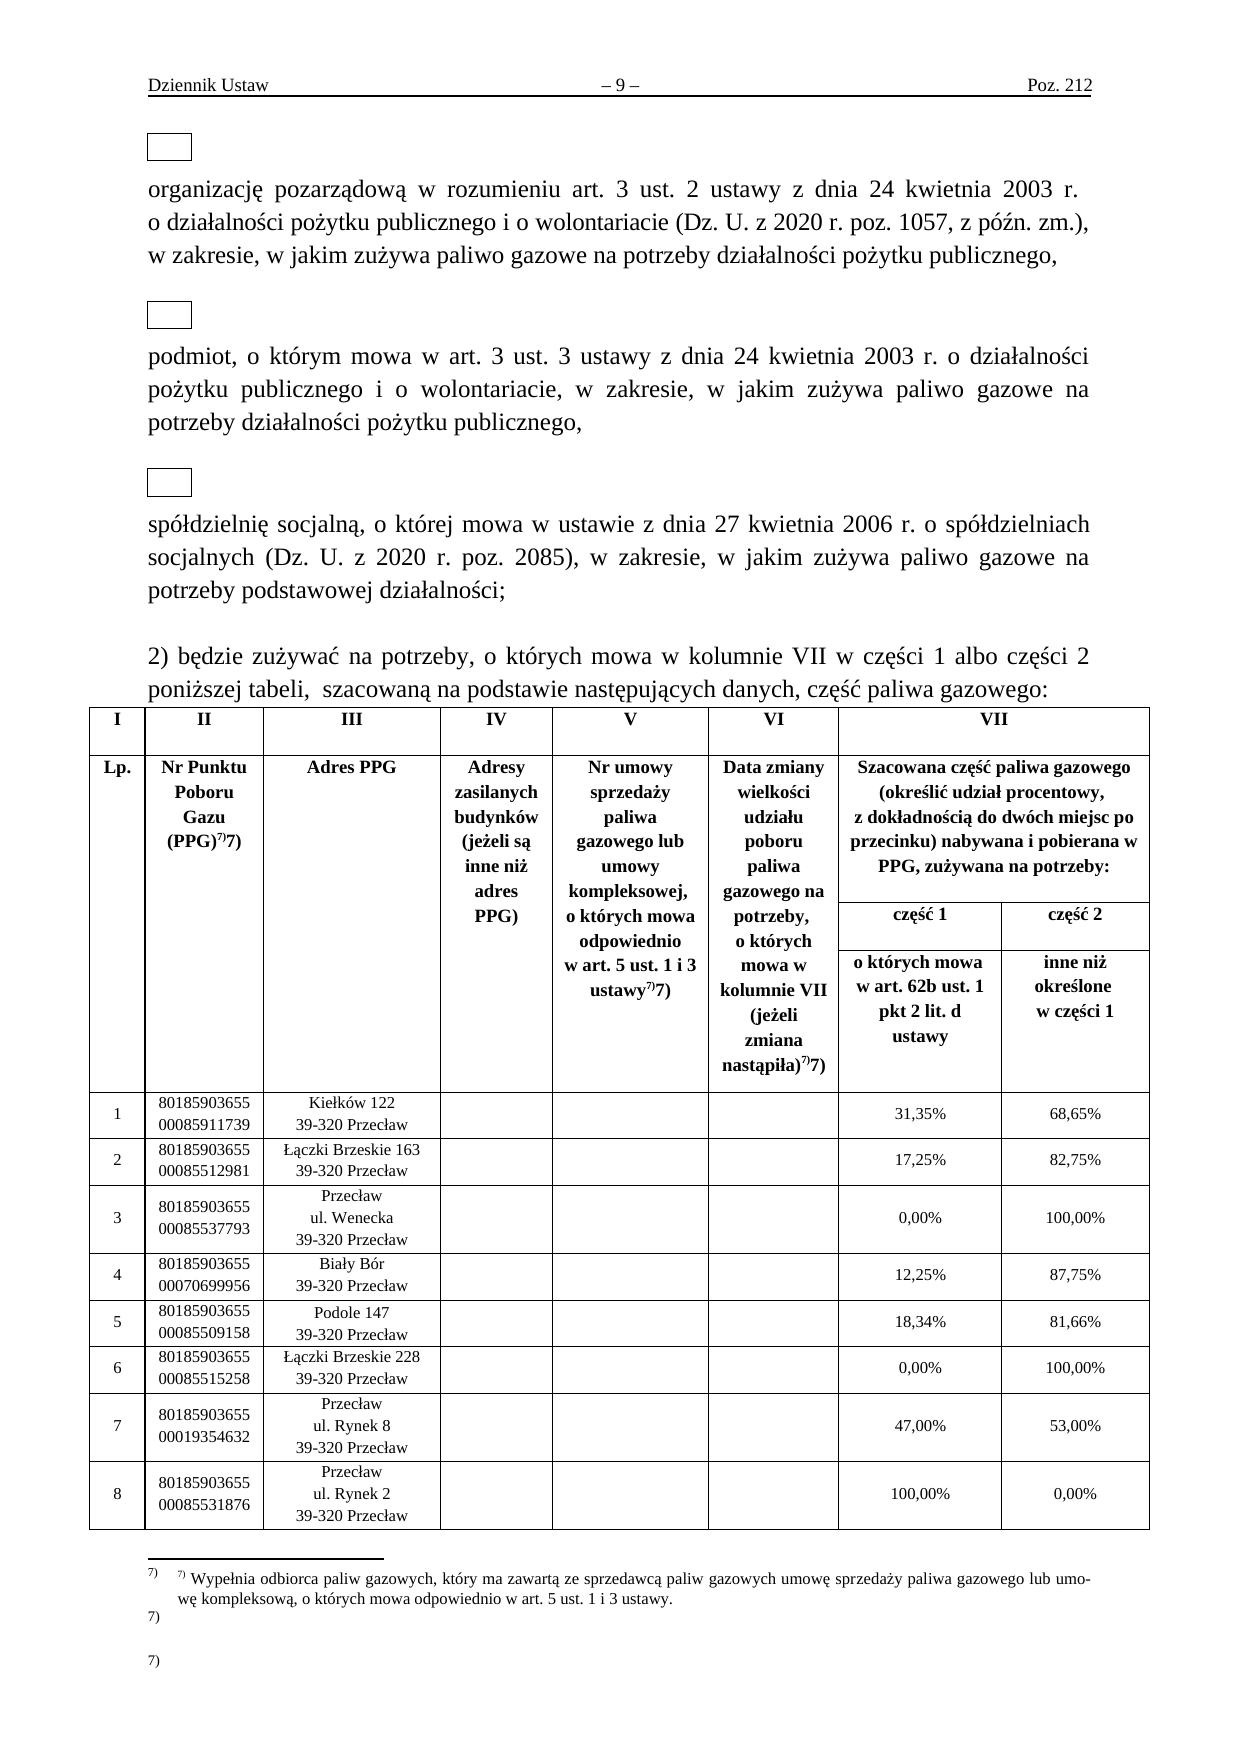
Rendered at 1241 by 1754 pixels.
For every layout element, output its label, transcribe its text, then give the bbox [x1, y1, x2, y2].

table_cell [441, 1186, 552, 1253]
table_cell Łączki Brzeskie 163 39-320 Przecław [264, 1139, 440, 1185]
table_cell 100,00% [1002, 1347, 1149, 1392]
table_cell 100,00% [1002, 1186, 1149, 1253]
table_cell 3 [90, 1186, 144, 1253]
table_header IV [441, 708, 552, 755]
text spółdzielnię socjalną, o której mowa w ustawie z dnia 27 kwietnia 2006 r. o spółdzielniach socjalnych (Dz. U. z 2020 r. poz. 2085), w zakresie, w jakim zużywa paliwo gazowe na potrzeby podstawowej działalności; [148, 509, 1091, 604]
table_cell 68,65% [1002, 1093, 1149, 1138]
table_cell [553, 1254, 708, 1299]
table_cell 8018590365500085515258 [146, 1347, 263, 1392]
table_cell 47,00% [839, 1394, 1001, 1461]
table_cell część 1 [839, 903, 1001, 949]
table_cell 4 [90, 1254, 144, 1299]
table_cell 81,66% [1002, 1301, 1149, 1346]
table_cell [709, 1093, 838, 1138]
table_cell [441, 1093, 552, 1138]
table_cell 7 [90, 1394, 144, 1461]
table_cell Przecław ul. Rynek 8 39-320 Przecław [264, 1394, 440, 1461]
table_cell 0,00% [839, 1186, 1001, 1253]
table_cell [553, 1093, 708, 1138]
table_cell Przecław ul. Rynek 2 39-320 Przecław [264, 1462, 440, 1529]
table_cell Data zmiany wielkości udziału poboru paliwa gazowego na potrzeby, o których mowa w kolumnie VII (jeżeli zmiana nastąpiła)7) [709, 756, 838, 1092]
table_cell 8018590365500070699956 [146, 1254, 263, 1299]
table_cell [553, 1301, 708, 1346]
table_header [148, 469, 191, 496]
table_cell [441, 1254, 552, 1299]
table_cell [709, 1186, 838, 1253]
table_cell 12,25% [839, 1254, 1001, 1299]
table_cell Adresy zasilanych budynków (jeżeli są inne niż adres PPG) [441, 756, 552, 1092]
table_cell Nr Punktu Poboru Gazu (PPG)7) [146, 756, 263, 1092]
table_cell 31,35% [839, 1093, 1001, 1138]
table_cell [441, 1139, 552, 1185]
table_cell Podole 147 39-320 Przecław [264, 1301, 440, 1346]
table_cell 8018590365500085512981 [146, 1139, 263, 1185]
table_cell 0,00% [1002, 1462, 1149, 1529]
table_cell [441, 1301, 552, 1346]
table_cell 6 [90, 1347, 144, 1392]
table_cell Szacowana część paliwa gazowego (określić udział procentowy, z dokładnością do dwóch miejsc po przecinku) nabywana i pobierana w PPG, zużywana na potrzeby: [839, 756, 1149, 902]
table_cell Lp. [90, 756, 144, 1092]
table_cell [553, 1394, 708, 1461]
table_cell 5 [90, 1301, 144, 1346]
table_cell 8018590365500085531876 [146, 1462, 263, 1529]
table_header [148, 302, 191, 328]
table_cell 82,75% [1002, 1139, 1149, 1185]
table_header III [264, 708, 440, 755]
table_cell Nr umowy sprzedaży paliwa gazowego lub umowy kompleksowej, o których mowa odpowiednio w art. 5 ust. 1 i 3 ustawy7) [553, 756, 708, 1092]
table_cell 8018590365500085911739 [146, 1093, 263, 1138]
table_cell 53,00% [1002, 1394, 1149, 1461]
table_cell część 2 [1002, 903, 1149, 949]
table_cell [441, 1394, 552, 1461]
table_cell inne niż określone w części 1 [1002, 951, 1149, 1092]
text 2) będzie zużywać na potrzeby, o których mowa w kolumnie VII w części 1 albo części 2 poniższej tabeli, szacowaną na podstawie następujących danych, część paliwa gazowego: [148, 641, 1091, 703]
table_cell [441, 1347, 552, 1392]
table_cell [709, 1462, 838, 1529]
table_header I [90, 708, 144, 755]
table_cell [441, 1462, 552, 1529]
table_cell [553, 1462, 708, 1529]
table_cell [709, 1394, 838, 1461]
table_cell Przecław ul. Wenecka 39-320 Przecław [264, 1186, 440, 1253]
table_cell Łączki Brzeskie 228 39-320 Przecław [264, 1347, 440, 1392]
table_cell 8 [90, 1462, 144, 1529]
table_cell [553, 1139, 708, 1185]
table_cell [553, 1186, 708, 1253]
table_cell 1 [90, 1093, 144, 1138]
table_cell Adres PPG [264, 756, 440, 1092]
table_cell 2 [90, 1139, 144, 1185]
table_cell o których mowa w art. 62b ust. 1 pkt 2 lit. d ustawy [839, 951, 1001, 1092]
table_header II [146, 708, 263, 755]
table_cell 87,75% [1002, 1254, 1149, 1299]
table_cell 8018590365500019354632 [146, 1394, 263, 1461]
table_cell 100,00% [839, 1462, 1001, 1529]
text organizację pozarządową w rozumieniu art. 3 ust. 2 ustawy z dnia 24 kwietnia 2003 r. o działalności pożytku publicznego i o wolontariacie (Dz. U. z 2020 r. poz. 1057, z późn. zm.), w zakresie, w jakim zużywa paliwo gazowe na potrzeby działalności pożytku publicznego, [148, 174, 1091, 269]
table_cell 8018590365500085509158 [146, 1301, 263, 1346]
table_cell [709, 1254, 838, 1299]
table_cell 0,00% [839, 1347, 1001, 1392]
table_cell 17,25% [839, 1139, 1001, 1185]
table_cell [709, 1139, 838, 1185]
text podmiot, o którym mowa w art. 3 ust. 3 ustawy z dnia 24 kwietnia 2003 r. o działalności pożytku publicznego i o wolontariacie, w zakresie, w jakim zużywa paliwo gazowe na potrzeby działalności pożytku publicznego, [148, 341, 1091, 436]
table_header VII [839, 708, 1149, 755]
table_cell [709, 1301, 838, 1346]
table_header [148, 134, 191, 160]
table_cell [553, 1347, 708, 1392]
table_cell 18,34% [839, 1301, 1001, 1346]
table_cell 8018590365500085537793 [146, 1186, 263, 1253]
table_cell [709, 1347, 838, 1392]
table_header V [553, 708, 708, 755]
table_header VI [709, 708, 838, 755]
table_cell Kiełków 122 39-320 Przecław [264, 1093, 440, 1138]
table_cell Biały Bór 39-320 Przecław [264, 1254, 440, 1299]
